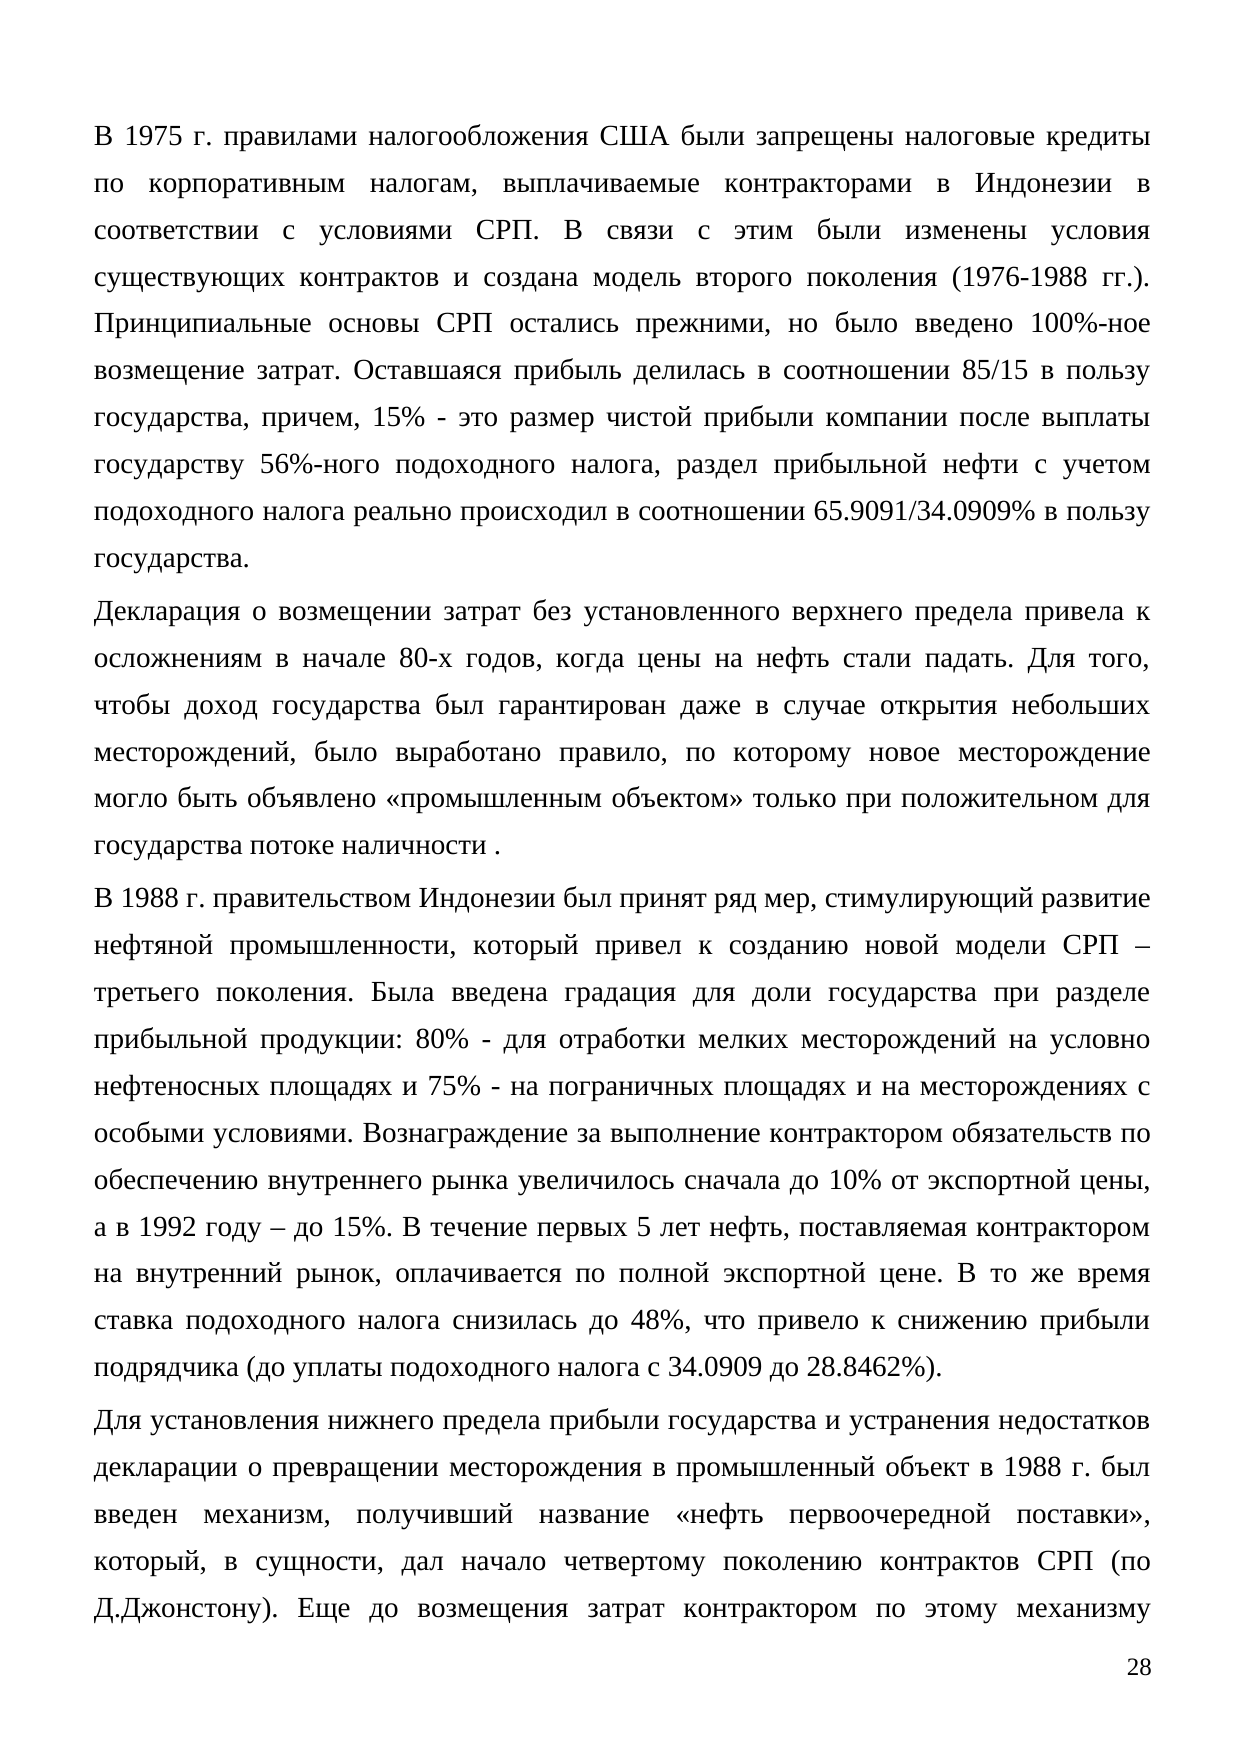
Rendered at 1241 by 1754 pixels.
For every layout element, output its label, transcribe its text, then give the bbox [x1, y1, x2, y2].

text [94, 1402, 1152, 1623]
text В . правительством Индонезии был принят ряд мер, стимулирующий развитие нефтяной промышленности, который привел к созданию новой модели СРП – третьего поколения. Была введена градация для доли государства при разделе прибыльной продукции: 80% - для отработки мелких месторождений на условно нефтеносных площадях и 75% - на пограничных площадях и на месторождениях с особыми условиями. Вознаграждение за выполнение контрактором обязательств по обеспечению внутреннего рынка увеличилось сначала до 10% от экспортной цены, а в 1992 году – до 15%. В течение первых 5 лет нефть, поставляемая контрактором на внутренний рынок, оплачивается по полной экспортной цене. В то же время ставка подоходного налога снизилась до 48%, что привело к снижению прибыли подрядчика (до уплаты подоходного налога с 34.0909 до 28.8462%). [94, 881, 1152, 1383]
text Декларация о возмещении затрат без установленного верхнего предела привела к осложнениям в начале 80-х годов, когда цены на нефть стали падать. Для того, чтобы доход государства был гарантирован даже в случае открытия небольших месторождений, было выработано правило, по которому новое месторождение могло быть объявлено «промышленным объектом» только при положительном для государства потоке наличности . [94, 593, 1152, 861]
text В . правилами налогообложения США были запрещены налоговые кредиты по корпоративным налогам, выплачиваемые контракторами в Индонезии в соответствии с условиями СРП. В связи с этим были изменены условия существующих контрактов и создана модель второго поколения (1976-1988 гг.). Принципиальные основы СРП остались прежними, но было введено 100%-ное возмещение затрат. Оставшаяся прибыль делилась в соотношении 85/15 в пользу государства, причем, 15% - это размер чистой прибыли компании после выплаты государству 56%-ного подоходного налога, раздел прибыльной нефти с учетом подоходного налога реально происходил в соотношении 65.9091/34.0909% в пользу государства. [94, 118, 1152, 573]
